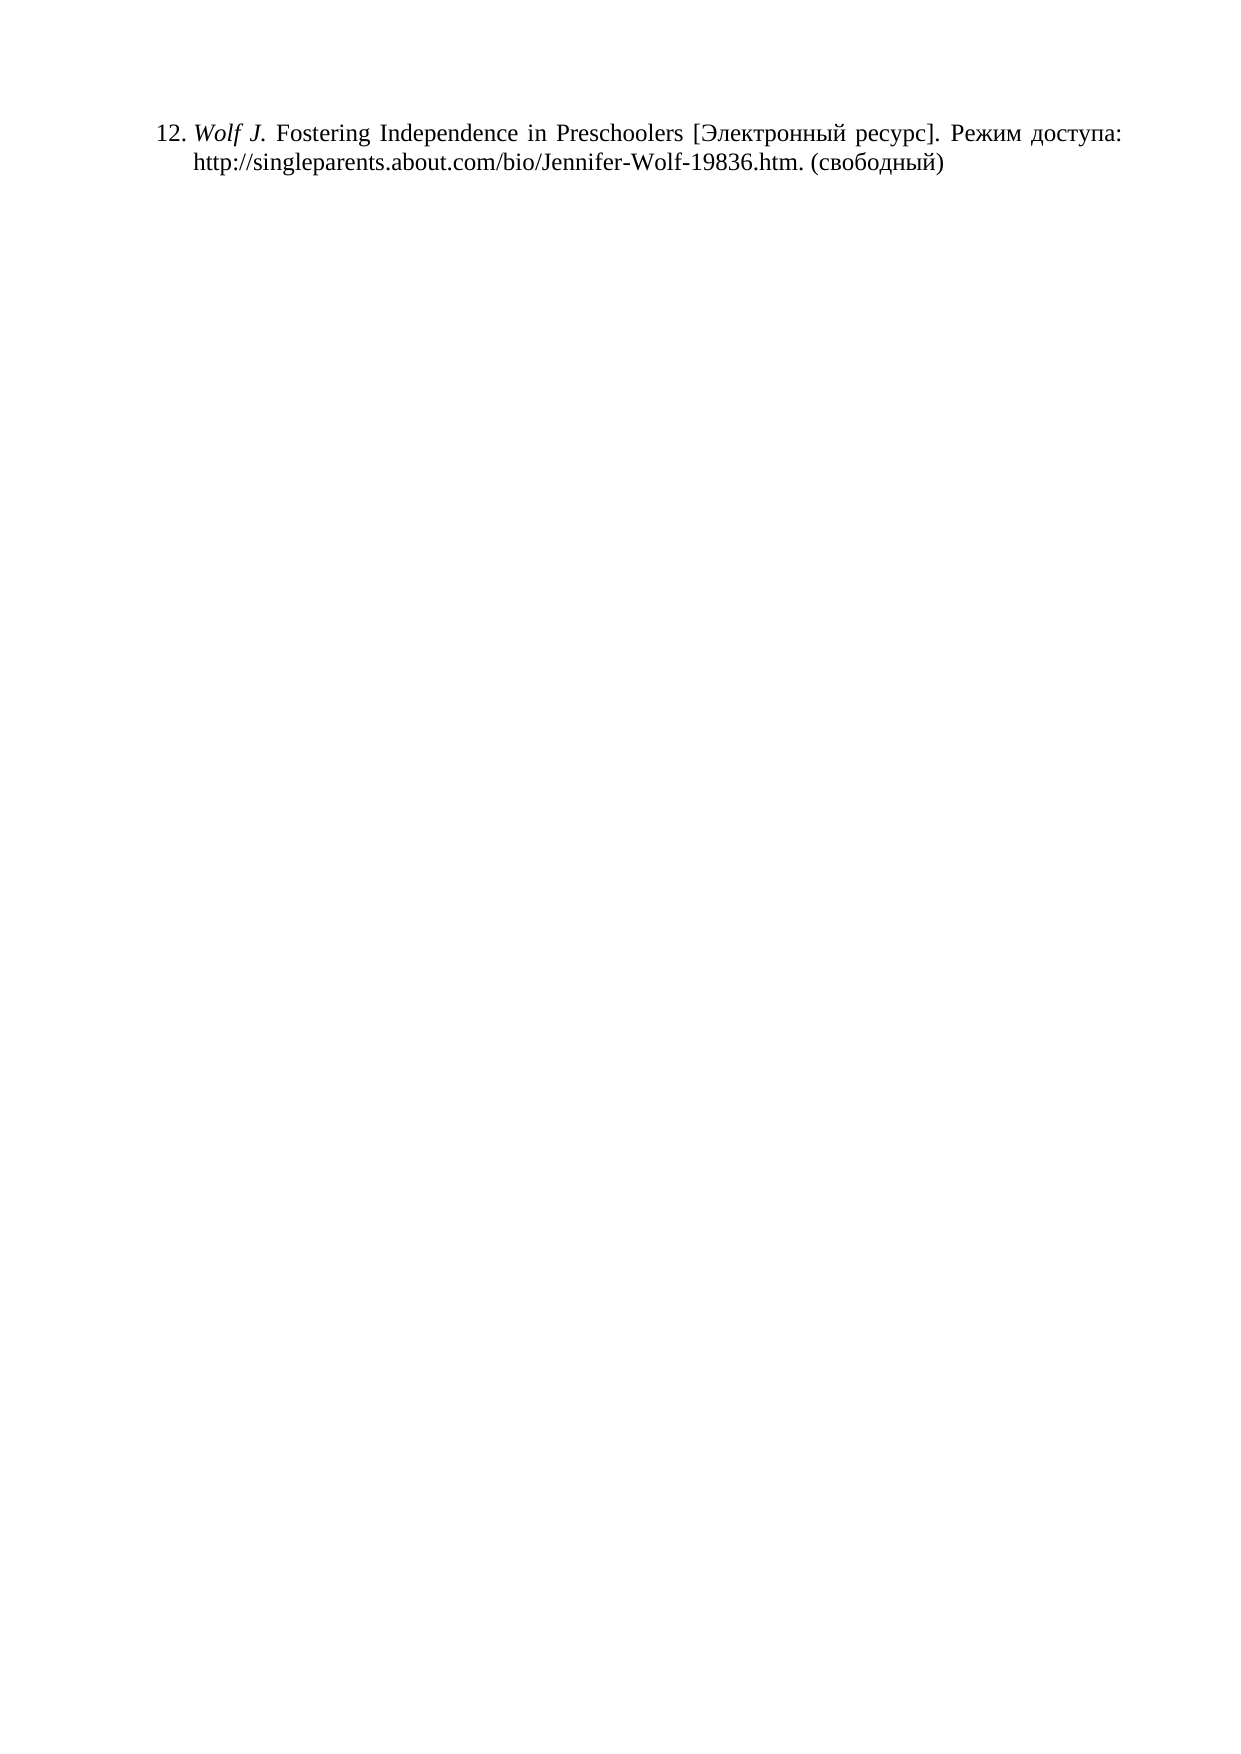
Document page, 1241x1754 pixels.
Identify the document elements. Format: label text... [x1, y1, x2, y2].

subtitle Wolf J. Fostering Independence in Preschoolers [Электронный ресурс]. Режим доступа: http://singleparents.about.com/bio/Jennifer-Wolf-19836.htm. (свободный) [156, 118, 1122, 176]
